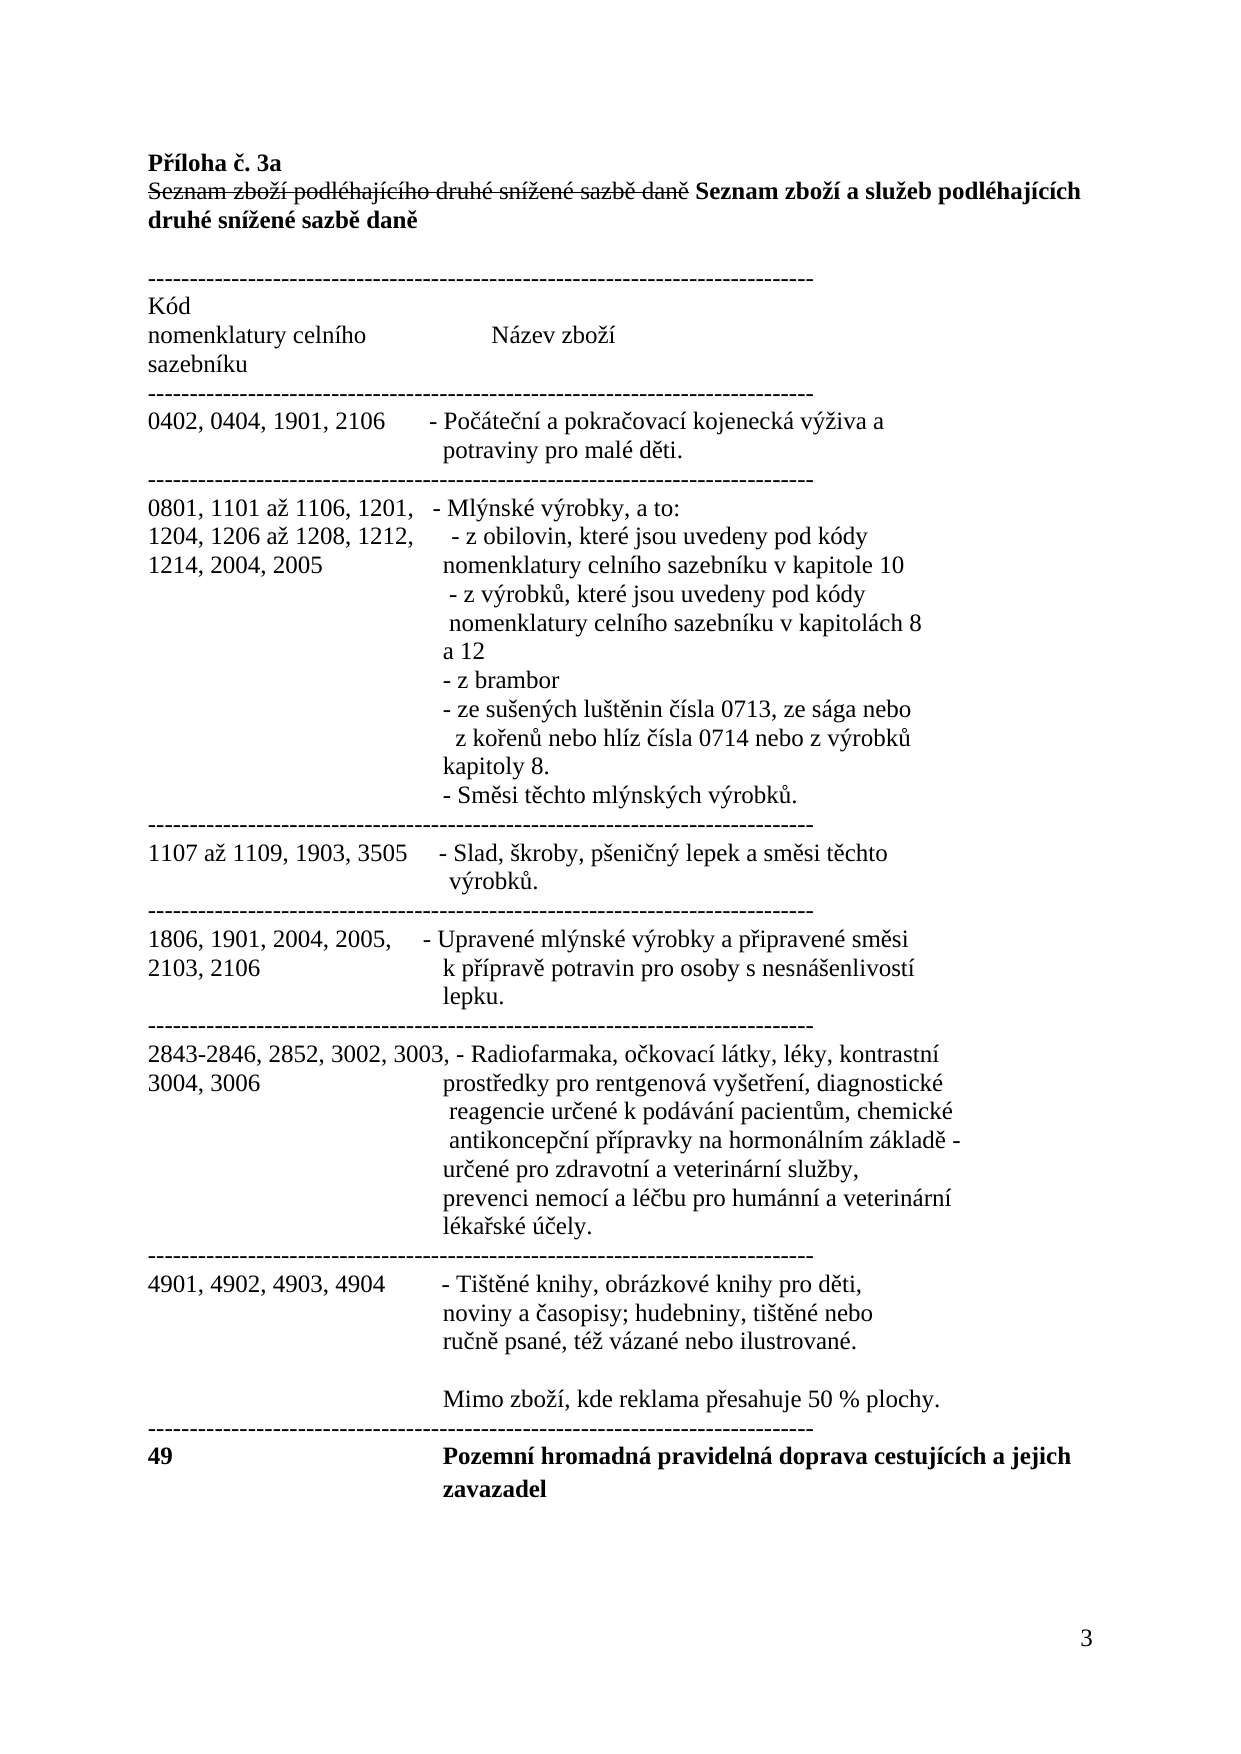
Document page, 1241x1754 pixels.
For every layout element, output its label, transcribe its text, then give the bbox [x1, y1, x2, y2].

text Příloha č. 3a Seznam zboží podléhajícího druhé snížené sazbě daně Seznam zboží a služeb podléhajících druhé snížené sazbě daně -------------------------------------------------------------------------------- Kód nomenklatury celního Název zboží sazebníku -------------------------------------------------------------------------------- 0402, 0404, 1901, 2106 - Počáteční a pokračovací kojenecká výživa a potraviny pro malé děti. -------------------------------------------------------------------------------- 0801, 1101 až 1106, 1201, - Mlýnské výrobky, a to: 1204, 1206 až 1208, 1212, - z obilovin, které jsou uvedeny pod kódy 1214, 2004, 2005 nomenklatury celního sazebníku v kapitole 10 - z výrobků, které jsou uvedeny pod kódy nomenklatury celního sazebníku v kapitolách 8 a 12 - z brambor - ze sušených luštěnin čísla 0713, ze sága nebo z kořenů nebo hlíz čísla 0714 nebo z výrobků kapitoly 8. - Směsi těchto mlýnských výrobků. -------------------------------------------------------------------------------- 1107 až 1109, 1903, 3505 - Slad, škroby, pšeničný lepek a směsi těchto výrobků. -------------------------------------------------------------------------------- 1806, 1901, 2004, 2005, - Upravené mlýnské výrobky a připravené směsi 2103, 2106 k přípravě potravin pro osoby s nesnášenlivostí lepku. -------------------------------------------------------------------------------- 2843-2846, 2852, 3002, 3003, - Radiofarmaka, očkovací látky, léky, kontrastní 3004, 3006 prostředky pro rentgenová vyšetření, diagnostické reagencie určené k podávání pacientům, chemické antikoncepční přípravky na hormonálním základě - určené pro zdravotní a veterinární služby, prevenci nemocí a léčbu pro humánní a veterinární lékařské účely. -------------------------------------------------------------------------------- 4901, 4902, 4903, 4904 - Tištěné knihy, obrázkové knihy pro děti, noviny a časopisy; hudebniny, tištěné nebo ručně psané, též vázané nebo ilustrované. Mimo zboží, kde reklama přesahuje 50 % plochy. -------------------------------------------------------------------------------- [148, 148, 1093, 1441]
text 49 Pozemní hromadná pravidelná doprava cestujících a jejich zavazadel [148, 1441, 1093, 1503]
